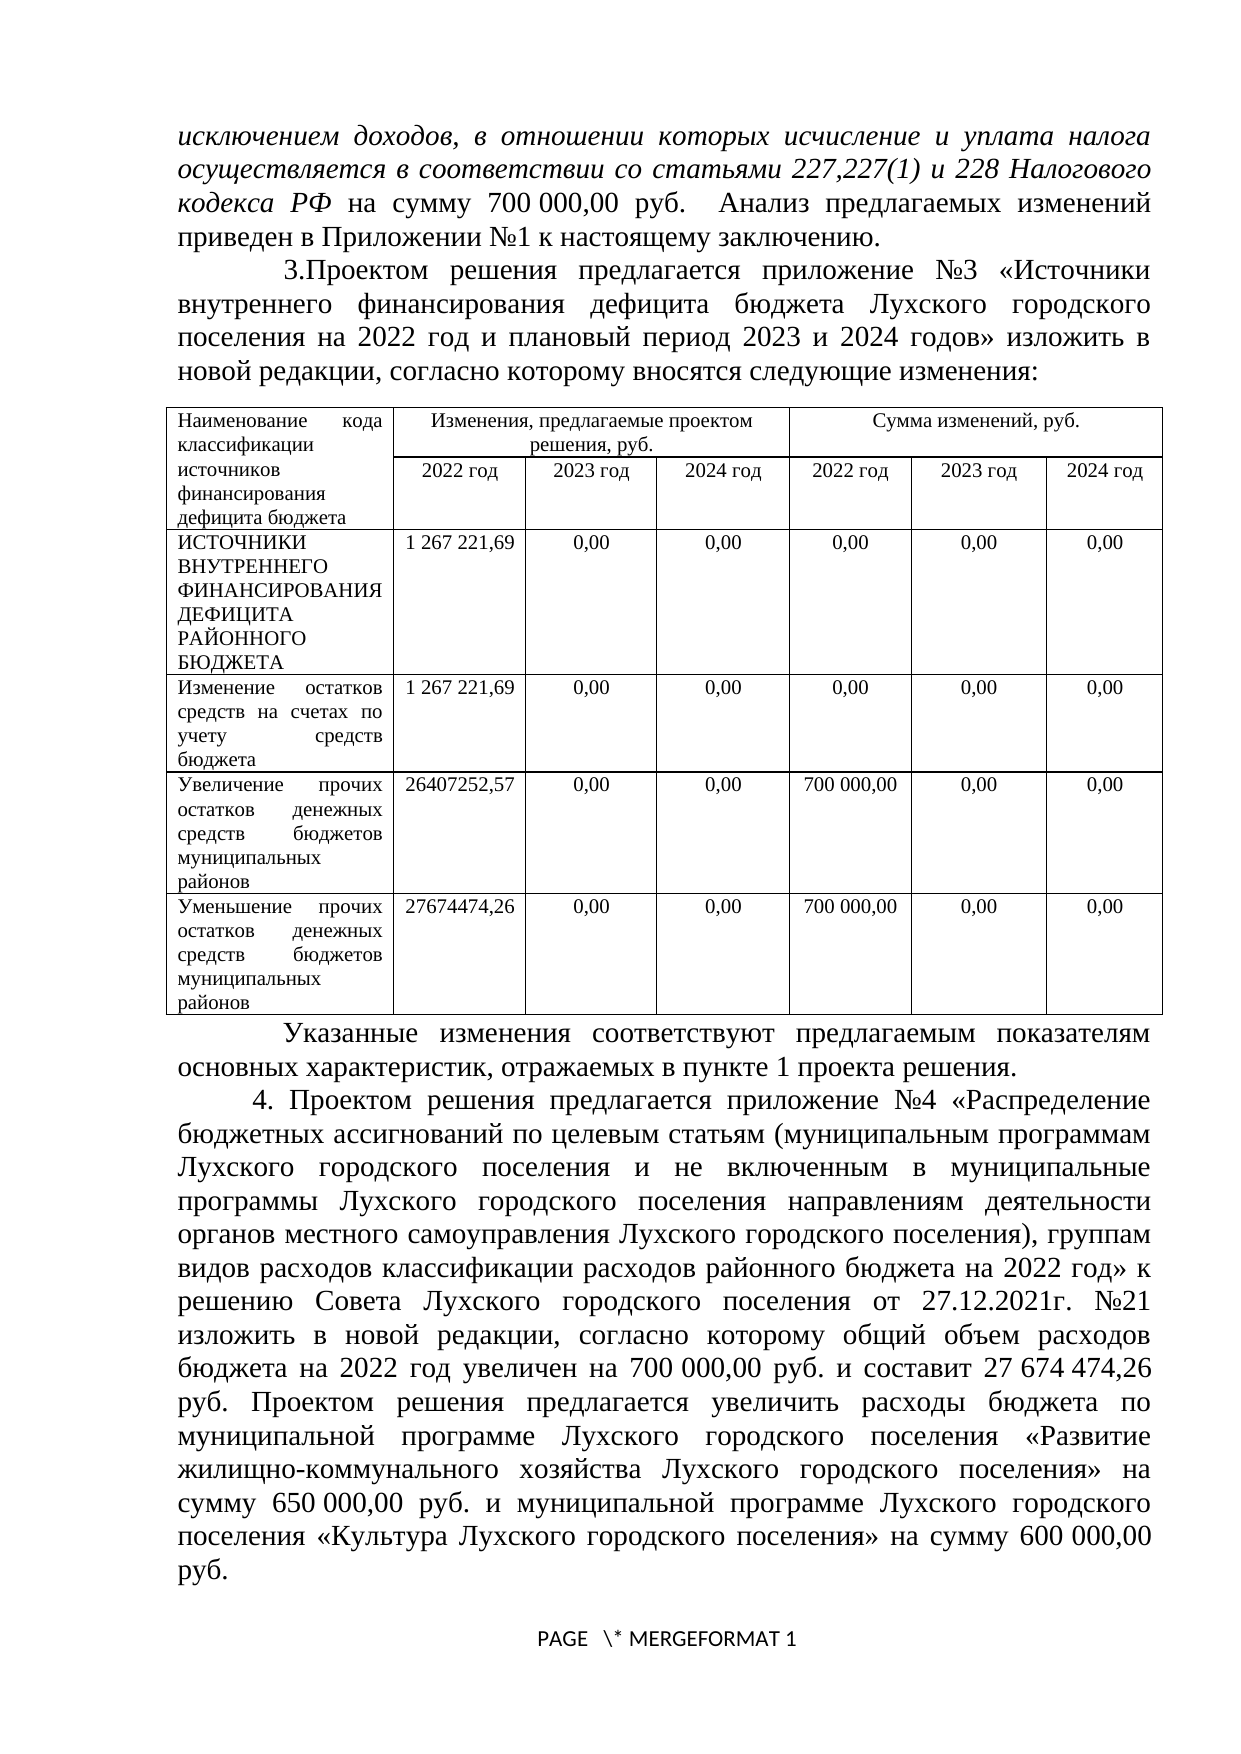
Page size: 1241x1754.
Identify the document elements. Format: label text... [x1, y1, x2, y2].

table_cell 0,00 [526, 675, 656, 771]
table_cell 0,00 [526, 894, 656, 1014]
table_cell 2022 год [394, 458, 525, 529]
table_header Изменения, предлагаемые проектом решения, руб. [394, 408, 789, 456]
text 3.Проектом решения предлагается приложение №3 «Источники внутреннего финансирования дефицита бюджета Лухского городского поселения на 2022 год и плановый период 2023 и 2024 годов» изложить в новой редакции, согласно которому вносятся следующие изменения: [177, 252, 1152, 386]
table_cell 2023 год [912, 458, 1046, 529]
table_cell Увеличение прочих остатков денежных средств бюджетов муниципальных районов [167, 773, 393, 893]
table_cell 0,00 [1047, 773, 1162, 893]
table_header Сумма изменений, руб. [790, 408, 1162, 456]
table_cell 0,00 [526, 773, 656, 893]
table_cell ИСТОЧНИКИ ВНУТРЕННЕГО ФИНАНСИРОВАНИЯ ДЕФИЦИТА РАЙОННОГО БЮДЖЕТА [167, 530, 393, 674]
table_cell Изменение остатков средств на счетах по учету средств бюджета [167, 675, 393, 771]
table_cell 0,00 [912, 530, 1046, 674]
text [177, 118, 1152, 252]
table_cell 700 000,00 [790, 894, 911, 1014]
table_cell 0,00 [912, 675, 1046, 771]
table_cell 2024 год [657, 458, 789, 529]
table_cell 0,00 [657, 675, 789, 771]
text Указанные изменения соответствуют предлагаемым показателям основных характеристик, отражаемых в пункте 1 проекта решения. [177, 1015, 1152, 1082]
table_cell 700 000,00 [790, 773, 911, 893]
table_cell 2024 год [1047, 458, 1162, 529]
table_cell 0,00 [657, 773, 789, 893]
table_cell 2022 год [790, 458, 911, 529]
table_cell 0,00 [657, 530, 789, 674]
table_cell 26407252,57 [394, 773, 525, 893]
table_cell 2023 год [526, 458, 656, 529]
table_cell 0,00 [790, 530, 911, 674]
table_cell 0,00 [1047, 530, 1162, 674]
table_cell 1 267 221,69 [394, 675, 525, 771]
table_cell 0,00 [1047, 894, 1162, 1014]
table_cell 0,00 [1047, 675, 1162, 771]
table_cell 27674474,26 [394, 894, 525, 1014]
table_header Наименование кода классификации источников финансирования дефицита бюджета [167, 408, 393, 529]
table_cell 0,00 [912, 773, 1046, 893]
table_cell 0,00 [912, 894, 1046, 1014]
table_cell 1 267 221,69 [394, 530, 525, 674]
table_cell 0,00 [657, 894, 789, 1014]
table_cell 0,00 [790, 675, 911, 771]
table_cell Уменьшение прочих остатков денежных средств бюджетов муниципальных районов [167, 894, 393, 1014]
text 4. Проектом решения предлагается приложение №4 «Распределение бюджетных ассигнований по целевым статьям (муниципальным программам Лухского городского поселения и не включенным в муниципальные программы Лухского городского поселения направлениям деятельности органов местного самоуправления Лухского городского поселения), группам видов расходов классификации расходов районного бюджета на 2022 год» к решению Совета Лухского городского поселения от 27.12.2021г. №21 изложить в новой редакции, согласно которому общий объем расходов бюджета на 2022 год увеличен на 700 000,00 руб. и составит 27 674 474,26 руб. Проектом решения предлагается увеличить расходы бюджета по муниципальной программе Лухского городского поселения «Развитие жилищно-коммунального хозяйства Лухского городского поселения» на сумму 650 000,00 руб. и муниципальной программе Лухского городского поселения «Культура Лухского городского поселения» на сумму 600 000,00 руб. [177, 1082, 1152, 1585]
table_cell 0,00 [526, 530, 656, 674]
